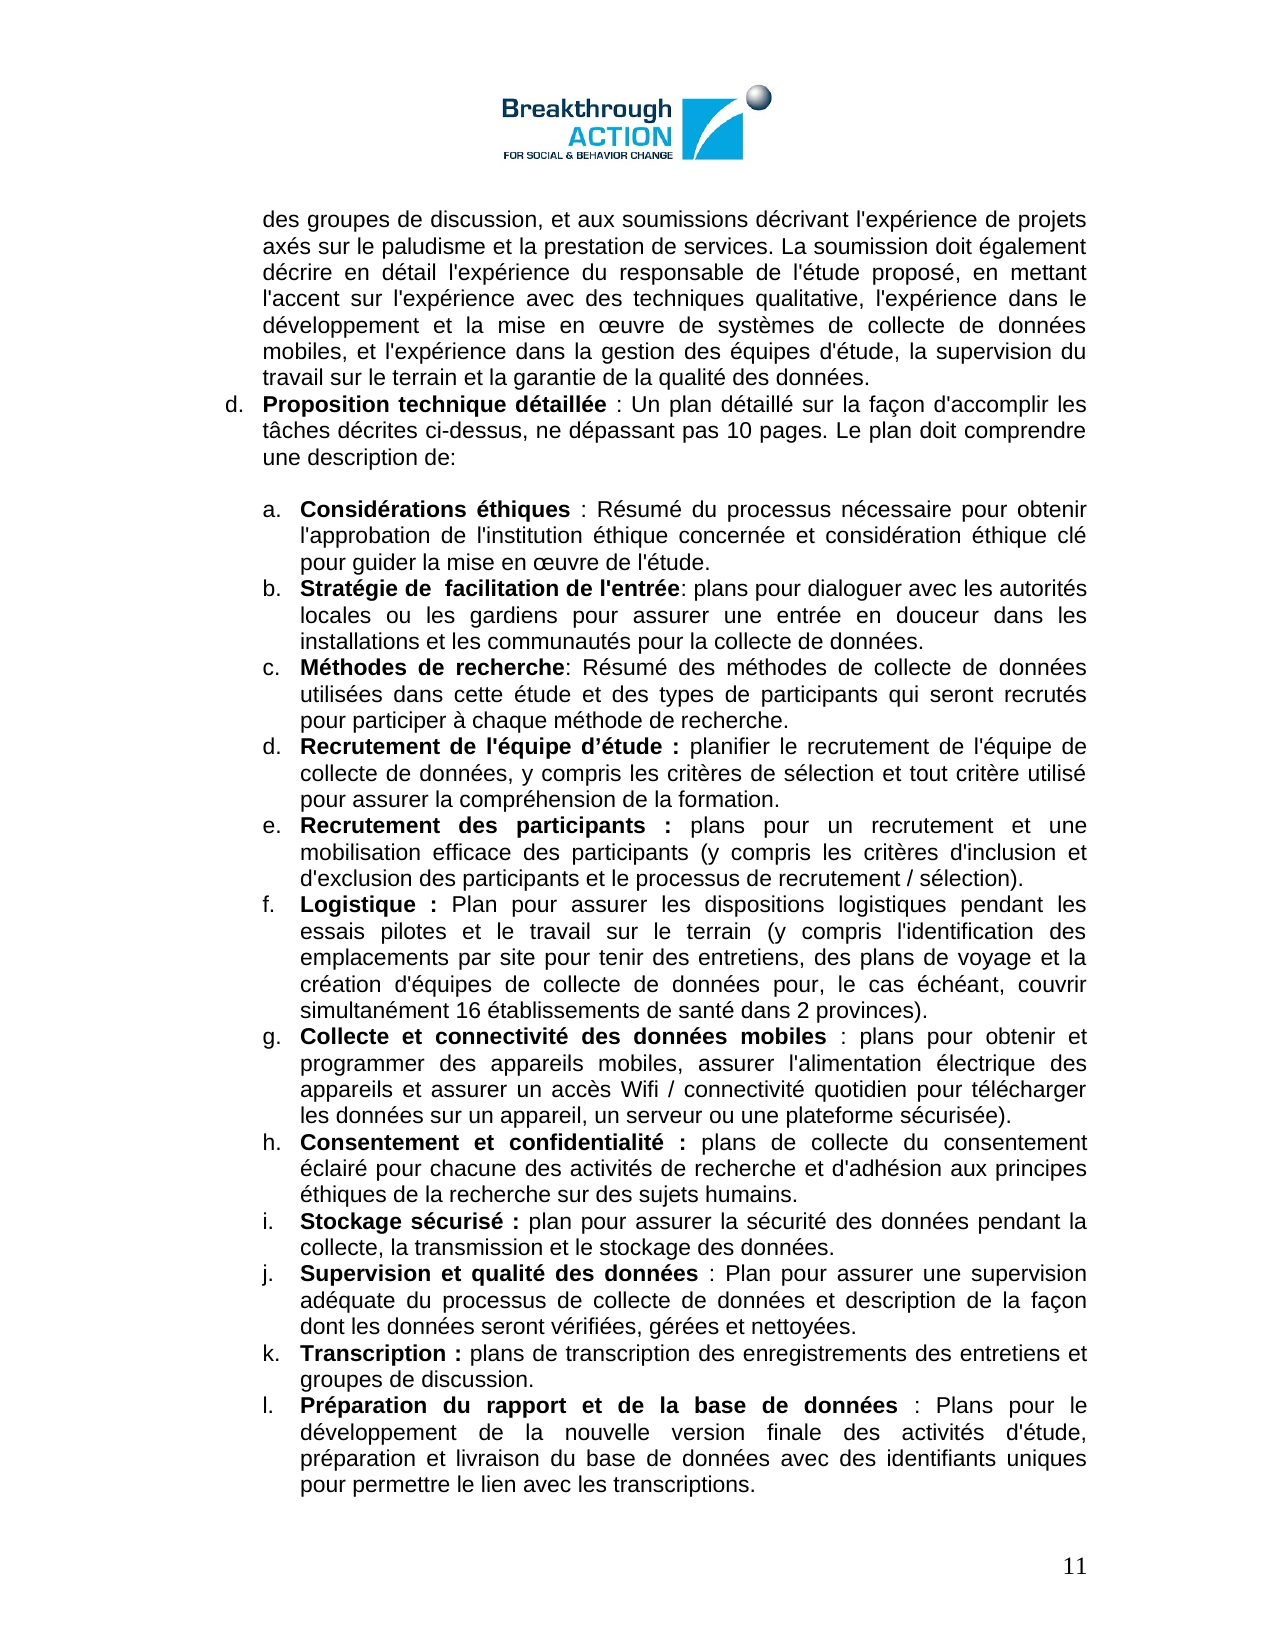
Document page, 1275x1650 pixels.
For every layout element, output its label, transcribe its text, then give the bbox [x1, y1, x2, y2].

list Supervision et qualité des données : Plan pour assurer une supervision adéquate du processus de collecte de données et description de la façon dont les données seront vérifiées, gérées et nettoyées. [262, 1260, 1087, 1339]
list Consentement et confidentialité : plans de collecte du consentement éclairé pour chacune des activités de recherche et d'adhésion aux principes éthiques de la recherche sur des sujets humains. [262, 1129, 1087, 1208]
list Recrutement des participants : plans pour un recrutement et une mobilisation efficace des participants (y compris les critères d'inclusion et d'exclusion des participants et le processus de recrutement / sélection). [262, 812, 1087, 891]
list Logistique : Plan pour assurer les dispositions logistiques pendant les essais pilotes et le travail sur le terrain (y compris l'identification des emplacements par site pour tenir des entretiens, des plans de voyage et la création d'équipes de collecte de données pour, le cas échéant, couvrir simultanément 16 établissements de santé dans 2 provinces). [262, 891, 1087, 1023]
picture [499, 75, 776, 165]
list Stratégie de facilitation de l'entrée: plans pour dialoguer avec les autorités locales ou les gardiens pour assurer une entrée en douceur dans les installations et les communautés pour la collecte de données. [262, 575, 1087, 654]
list Collecte et connectivité des données mobiles : plans pour obtenir et programmer des appareils mobiles, assurer l'alimentation électrique des appareils et assurer un accès Wifi / connectivité quotidien pour télécharger les données sur un appareil, un serveur ou une plateforme sécurisée). [262, 1023, 1087, 1129]
list Stockage sécurisé : plan pour assurer la sécurité des données pendant la collecte, la transmission et le stockage des données. [262, 1208, 1087, 1260]
list Proposition technique détaillée : Un plan détaillé sur la façon d'accomplir les tâches décrites ci-dessus, ne dépassant pas 10 pages. Le plan doit comprendre une description de: [225, 391, 1087, 470]
list Transcription : plans de transcription des enregistrements des entretiens et groupes de discussion. [262, 1339, 1087, 1392]
list Préparation du rapport et de la base de données : Plans pour le développement de la nouvelle version finale des activités d'étude, préparation et livraison du base de données avec des identifiants uniques pour permettre le lien avec les transcriptions. [262, 1392, 1087, 1498]
list Recrutement de l'équipe d’étude : planifier le recrutement de l'équipe de collecte de données, y compris les critères de sélection et tout critère utilisé pour assurer la compréhension de la formation. [262, 733, 1087, 812]
list Considérations éthiques : Résumé du processus nécessaire pour obtenir l'approbation de l'institution éthique concernée et considération éthique clé pour guider la mise en œuvre de l'étude. [262, 496, 1087, 575]
list Méthodes de recherche: Résumé des méthodes de collecte de données utilisées dans cette étude et des types de participants qui seront recrutés pour participer à chaque méthode de recherche. [262, 654, 1087, 733]
